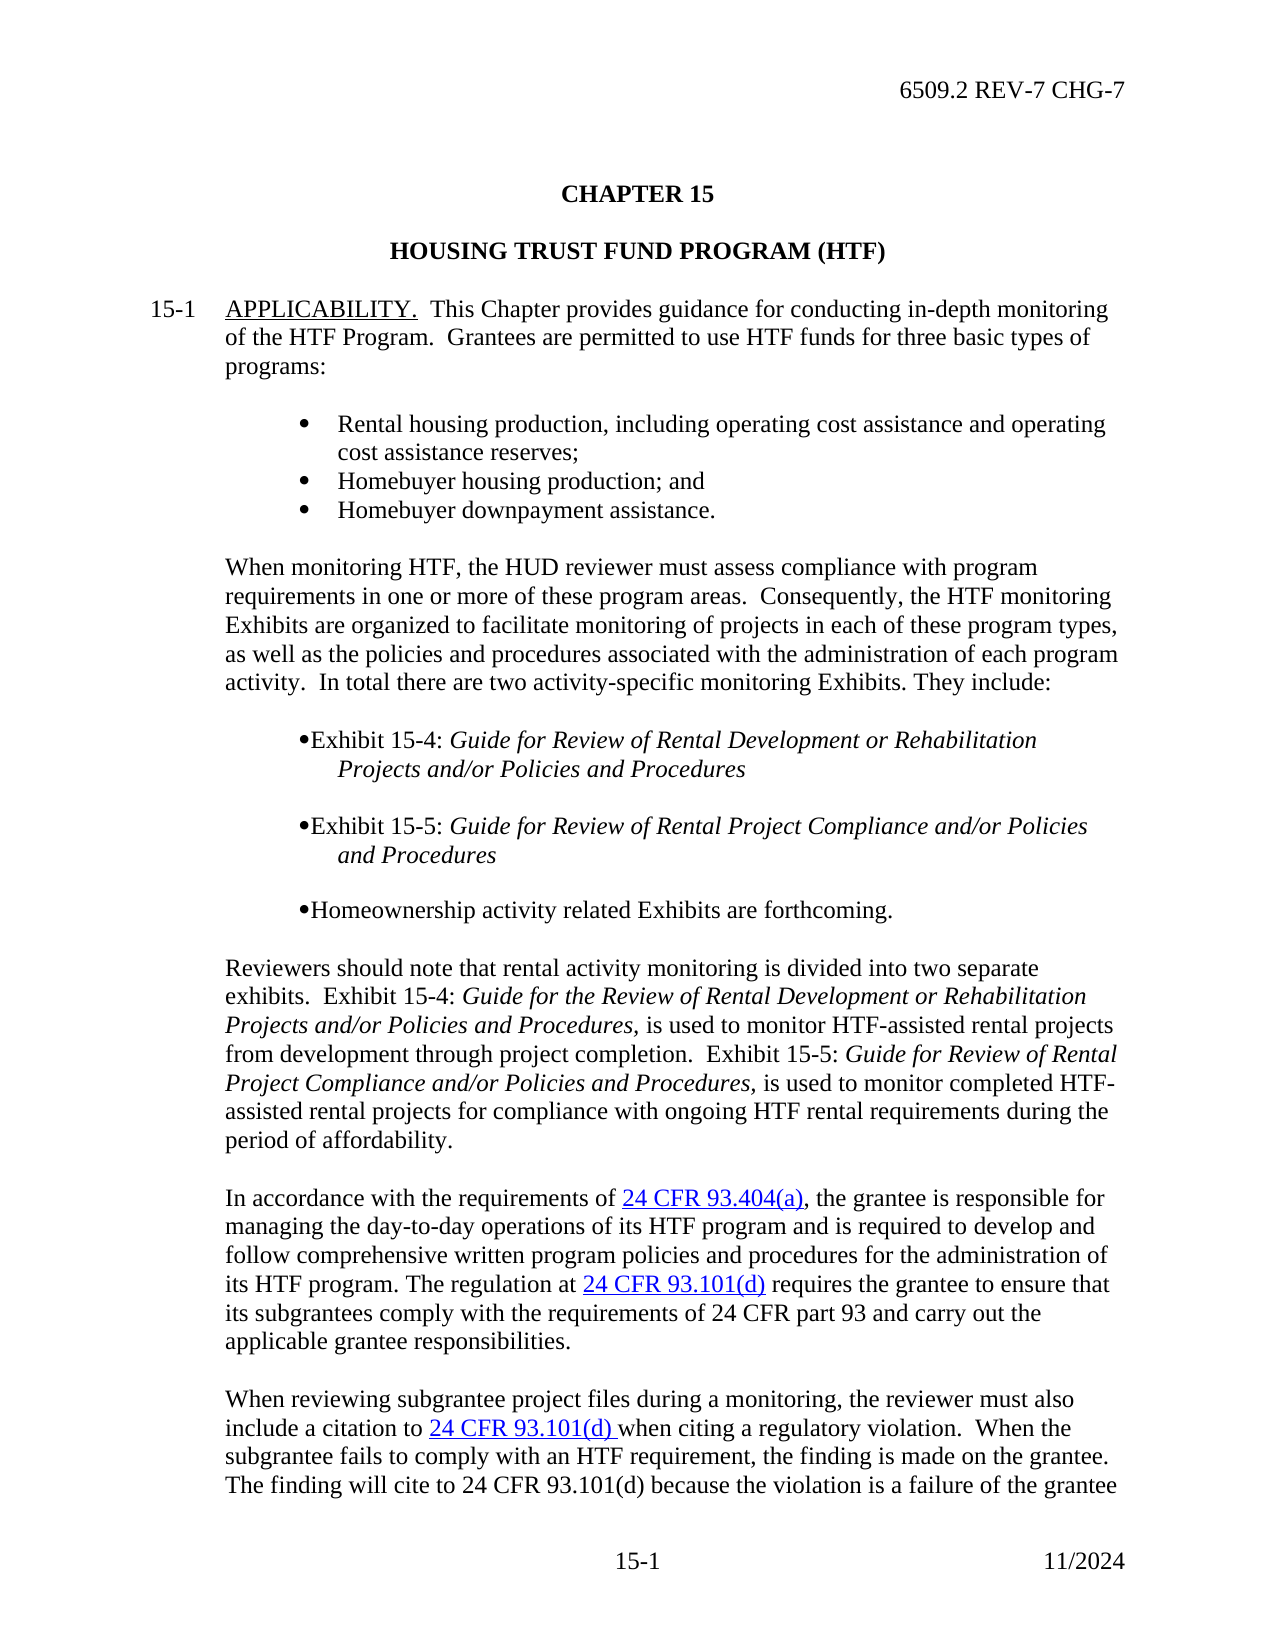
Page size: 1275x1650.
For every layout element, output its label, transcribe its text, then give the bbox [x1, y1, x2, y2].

list Rental housing production, including operating cost assistance and operating cost assistance reserves; [300, 409, 1125, 466]
list Reviewers should note that rental activity monitoring is divided into two separate exhibits. Exhibit 15-4: Guide for the Review of Rental Development or Rehabilitation Projects and/or Policies and Procedures, is used to monitor HTF-assisted rental projects from development through project completion. Exhibit 15-5: Guide for Review of Rental Project Compliance and/or Policies and Procedures, is used to monitor completed HTF-assisted rental projects for compliance with ongoing HTF rental requirements during the period of affordability. [225, 953, 1125, 1154]
list Homebuyer downpayment assistance. [300, 495, 1125, 524]
list Exhibit 15-4: Guide for Review of Rental Development or Rehabilitation Projects and/or Policies and Procedures [300, 725, 1125, 782]
list CHAPTER 15 [150, 179, 1125, 207]
list When monitoring HTF, the HUD reviewer must assess compliance with program requirements in one or more of these program areas. Consequently, the HTF monitoring Exhibits are organized to facilitate monitoring of projects in each of these program types, as well as the policies and procedures associated with the administration of each program activity. In total there are two activity-specific monitoring Exhibits. They include: [225, 552, 1125, 696]
list HOUSING TRUST FUND Program (HTF) [150, 236, 1125, 265]
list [225, 1384, 1125, 1499]
list 15-1 Applicability. This Chapter provides guidance for conducting in-depth monitoring of the HTF Program. Grantees are permitted to use HTF funds for three basic types of programs: [150, 294, 1125, 380]
list Homebuyer housing production; and [300, 466, 1125, 495]
list Exhibit 15-5: Guide for Review of Rental Project Compliance and/or Policies and Procedures [300, 811, 1125, 869]
list Homeownership activity related Exhibits are forthcoming. [300, 895, 1125, 924]
list In accordance with the requirements of 24 CFR 93.404(a), the grantee is responsible for managing the day-to-day operations of its HTF program and is required to develop and follow comprehensive written program policies and procedures for the administration of its HTF program. The regulation at 24 CFR 93.101(d) requires the grantee to ensure that its subgrantees comply with the requirements of 24 CFR part 93 and carry out the applicable grantee responsibilities. [225, 1183, 1125, 1355]
